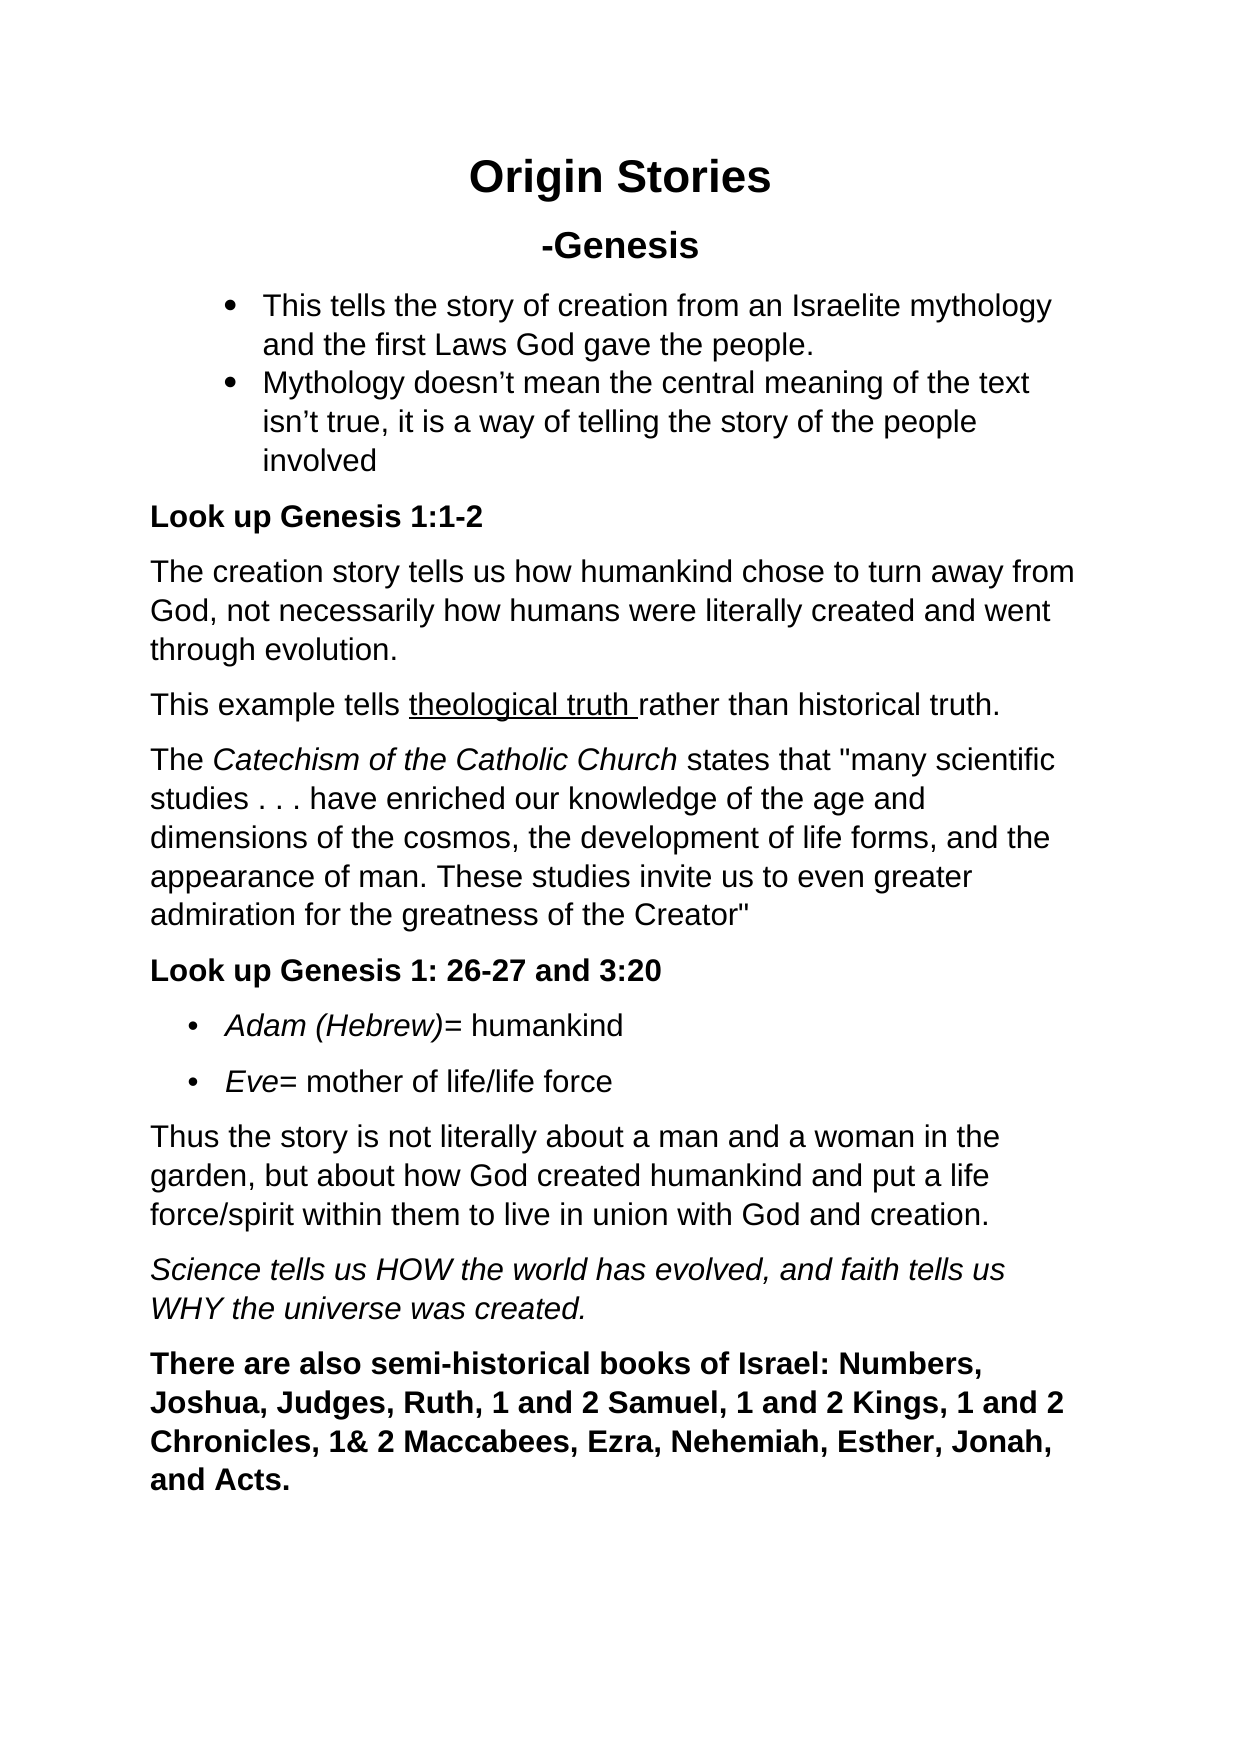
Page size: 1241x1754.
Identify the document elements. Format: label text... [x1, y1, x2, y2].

text Science tells us HOW the world has evolved, and faith tells us WHY the universe was created. [150, 1251, 1090, 1326]
list This tells the story of creation from an Israelite mythology and the first Laws God gave the people. [225, 287, 1090, 362]
text Thus the story is not literally about a man and a woman in the garden, but about how God created humankind and put a life force/spirit within them to live in union with God and creation. [150, 1118, 1090, 1231]
text Look up Genesis 1: 26-27 and 3:20 [150, 952, 1090, 988]
text The creation story tells us how humankind chose to turn away from God, not necessarily how humans were literally created and went through evolution. [150, 553, 1090, 666]
text The Catechism of the Catholic Church states that "many scientific studies . . . have enriched our knowledge of the age and dimensions of the cosmos, the development of life forms, and the appearance of man. These studies invite us to even greater admiration for the greatness of the Creator" [150, 741, 1090, 932]
text -Genesis [150, 223, 1090, 267]
list Eve= mother of life/life force [187, 1063, 1090, 1098]
list Mythology doesn’t mean the central meaning of the text isn’t true, it is a way of telling the story of the people involved [225, 364, 1090, 478]
text This example tells theological truth rather than historical truth. [150, 686, 1090, 722]
text There are also semi-historical books of Israel: Numbers, Joshua, Judges, Ruth, 1 and 2 Samuel, 1 and 2 Kings, 1 and 2 Chronicles, 1& 2 Maccabees, Ezra, Nehemiah, Esther, Jonah, and Acts. [150, 1345, 1090, 1497]
list Adam (Hebrew)= humankind [187, 1007, 1090, 1043]
text Origin Stories [150, 150, 1090, 203]
text Look up Genesis 1:1-2 [150, 498, 1090, 533]
